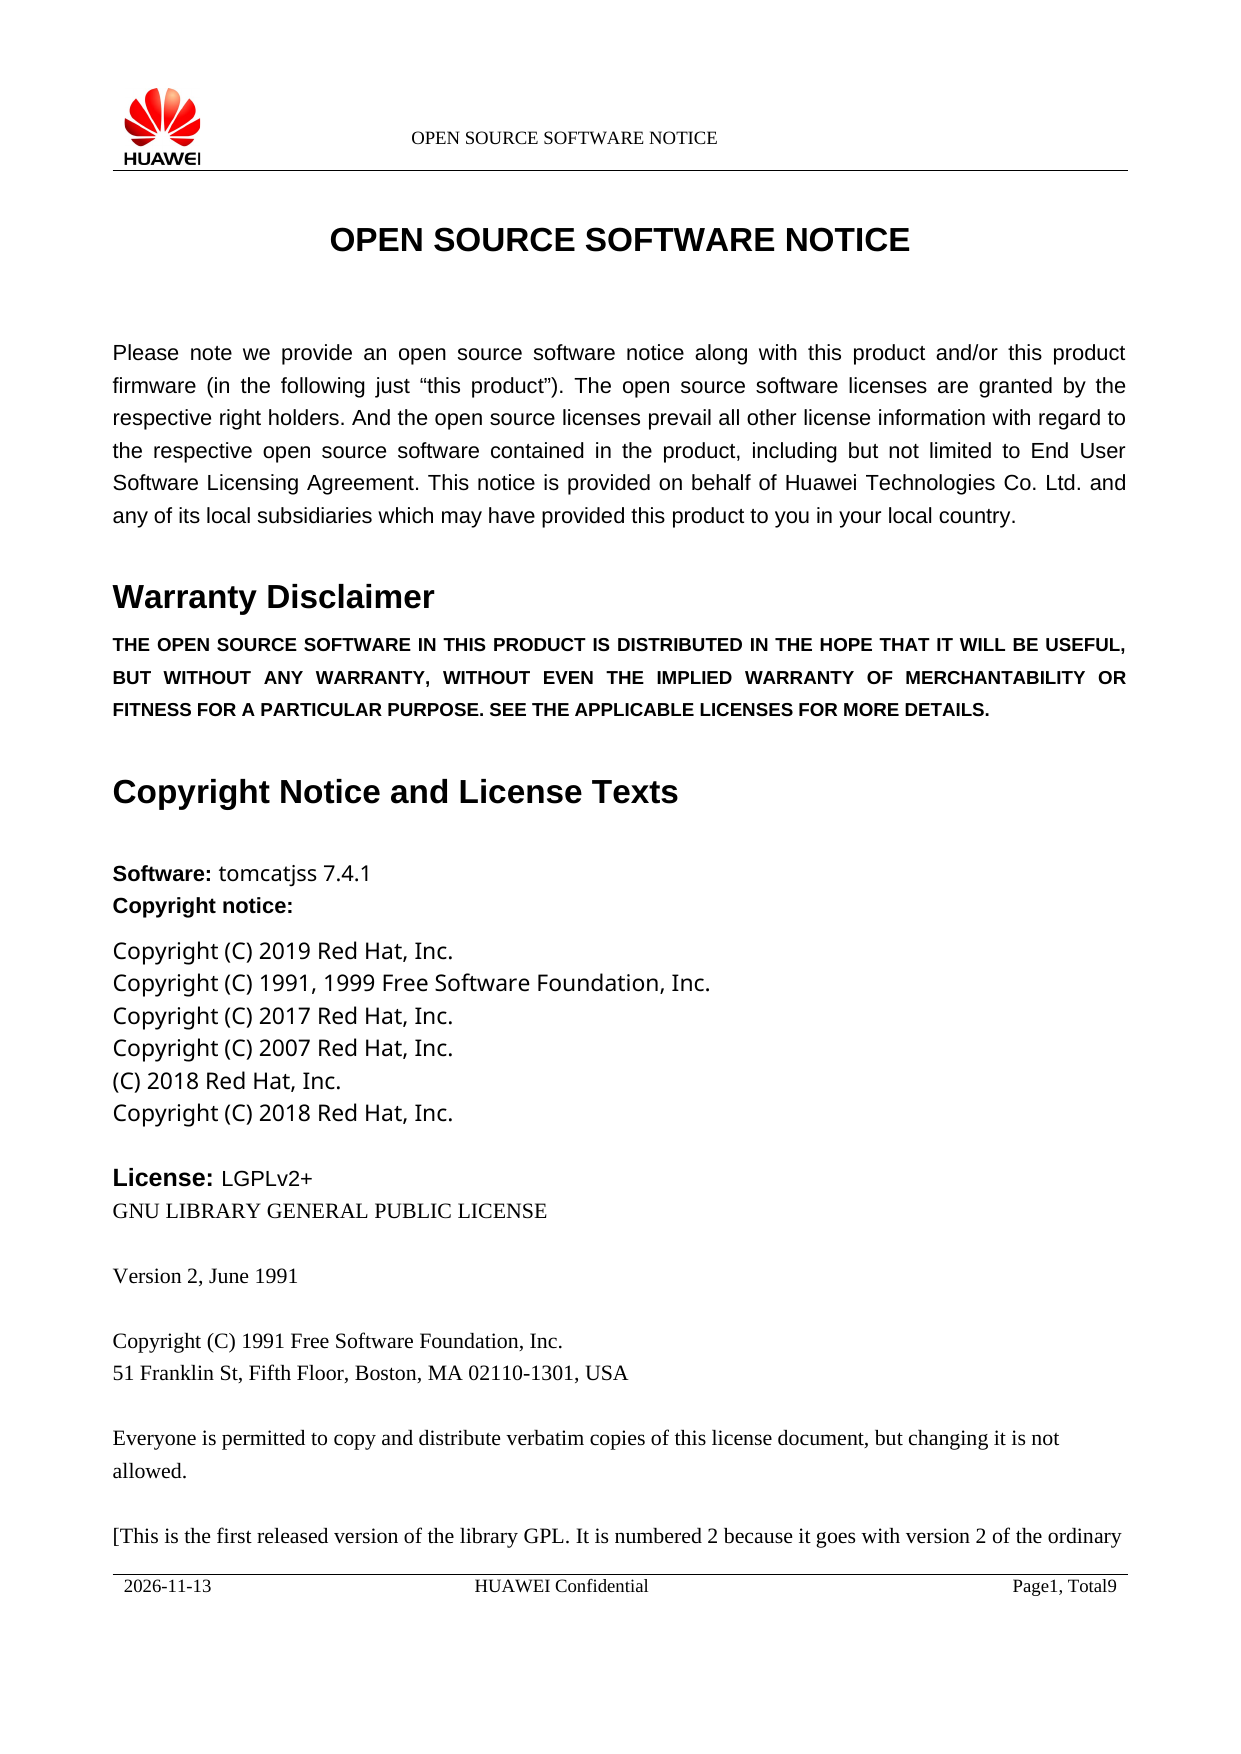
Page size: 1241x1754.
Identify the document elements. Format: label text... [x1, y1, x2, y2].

text The open source software in this product is distributed in the hope that it will be useful, but WITHOUT ANY WARRANTY, without even the implied warranty of MERCHANTABILITY or FITNESS FOR A PARTICULAR PURPOSE. See the applicable licenses for more details. [112, 629, 1128, 726]
picture [124, 88, 201, 165]
text Copyright notice: [112, 889, 1128, 921]
text Warranty Disclaimer [112, 564, 1128, 629]
title Software: tomcatjss 7.4.1 [112, 856, 1128, 889]
text OPEN SOURCE SOFTWARE NOTICE [112, 206, 1128, 271]
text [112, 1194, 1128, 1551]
text License: LGPLv2+ [112, 1161, 1128, 1194]
text Please note we provide an open source software notice along with this product and/or this product firmware (in the following just “this product”). The open source software licenses are granted by the respective right holders. And the open source licenses prevail all other license information with regard to the respective open source software contained in the product, including but not limited to End User Software Licensing Agreement. This notice is provided on behalf of Huawei Technologies Co. Ltd. and any of its local subsidiaries which may have provided this product to you in your local country. [112, 336, 1128, 531]
text Copyright Notice and License Texts [112, 759, 1128, 824]
text Copyright (C) 2019 Red Hat, Inc. Copyright (C) 1991, 1999 Free Software Foundation, Inc. Copyright (C) 2017 Red Hat, Inc. Copyright (C) 2007 Red Hat, Inc. (C) 2018 Red Hat, Inc. Copyright (C) 2018 Red Hat, Inc. [112, 934, 1128, 1161]
